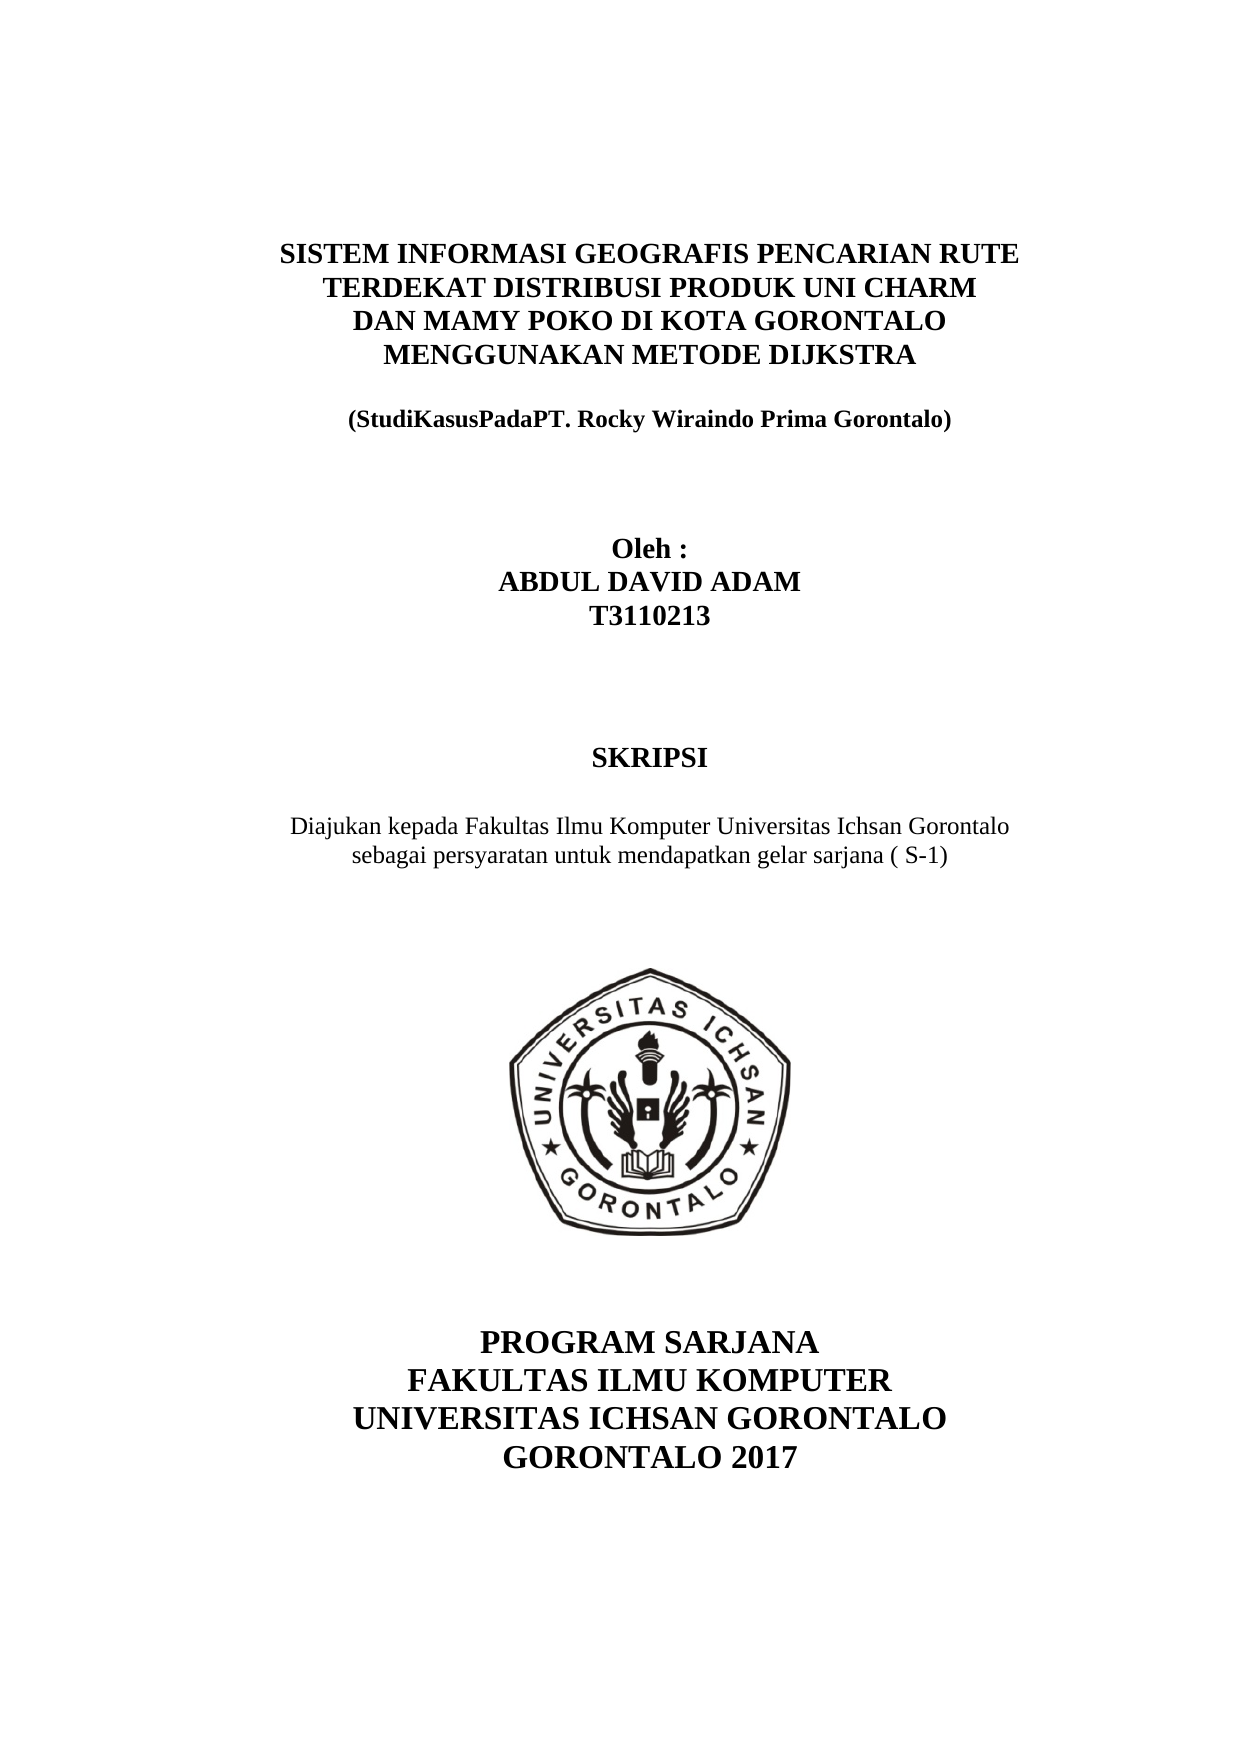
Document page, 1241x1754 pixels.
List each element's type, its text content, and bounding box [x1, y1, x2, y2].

picture [509, 968, 791, 1236]
text Diajukan kepada Fakultas Ilmu Komputer Universitas Ichsan Gorontalo sebagai persyaratan untuk mendapatkan gelar sarjana ( S-1) [236, 811, 1063, 869]
text ABDUL DAVID ADAM [236, 564, 1063, 598]
text FAKULTAS ILMU KOMPUTER [236, 1360, 1063, 1399]
text SISTEM INFORMASI GEOGRAFIS PENCARIAN RUTE TERDEKAT DISTRIBUSI PRODUK UNI CHARM DAN MAMY POKO DI KOTA GORONTALO MENGGUNAKAN METODE DIJKSTRA [236, 236, 1063, 370]
text T3110213 [236, 598, 1063, 631]
text GORONTALO 2017 [236, 1437, 1063, 1475]
text PROGRAM SARJANA [236, 1322, 1063, 1360]
text (StudiKasusPadaPT. Rocky Wiraindo Prima Gorontalo) [236, 404, 1063, 433]
text Oleh : [236, 531, 1063, 564]
text UNIVERSITAS ICHSAN GORONTALO [236, 1399, 1063, 1437]
text SKRIPSI [236, 740, 1063, 774]
